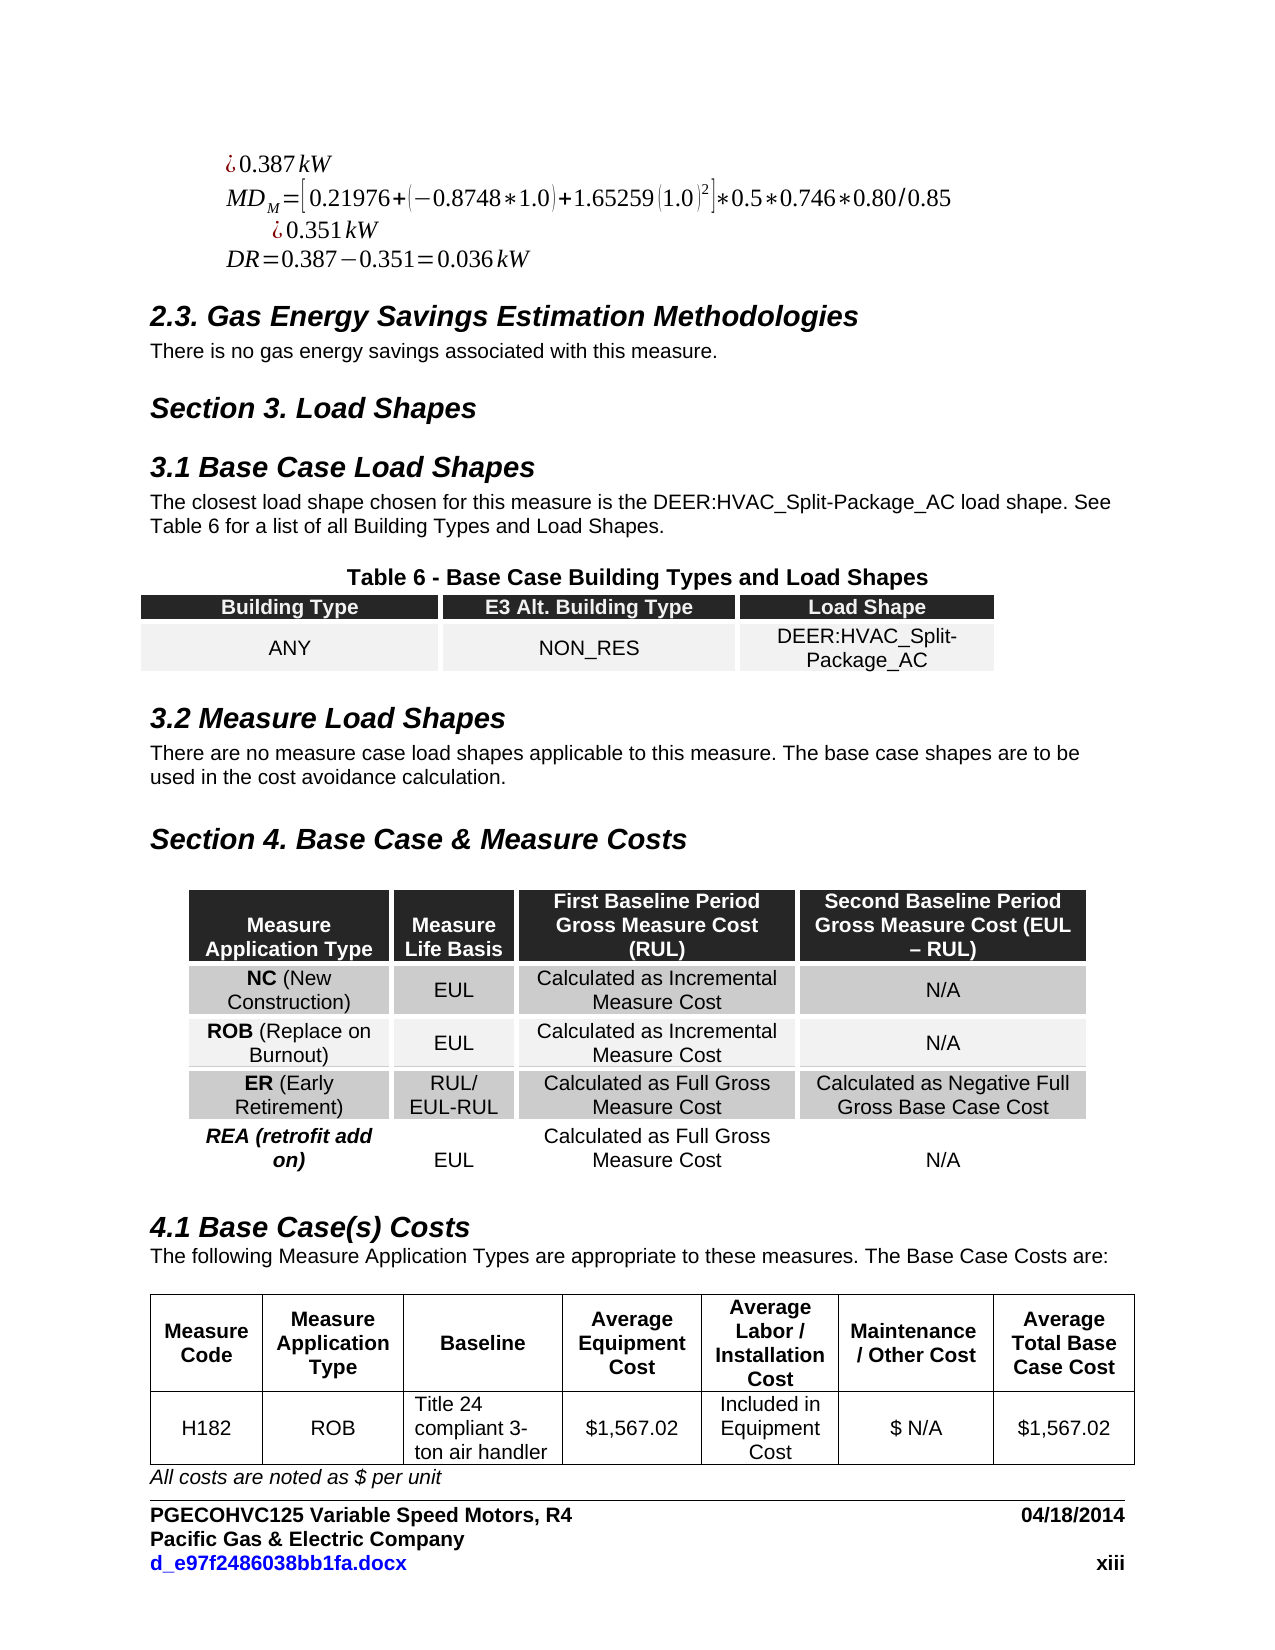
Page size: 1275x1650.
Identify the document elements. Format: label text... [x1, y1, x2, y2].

table_header Measure Life Basis [394, 890, 514, 961]
table_cell EUL [394, 1019, 514, 1066]
table_header First Baseline Period Gross Measure Cost (RUL) [519, 890, 795, 961]
table_cell ANY [141, 624, 438, 671]
table_header Measure Application Type [263, 1295, 403, 1391]
table_cell NC (New Construction) [189, 966, 389, 1014]
table_cell Title 24 compliant 3-ton air handler [404, 1392, 562, 1463]
table_header Baseline [404, 1295, 562, 1391]
table_cell $1,567.02 [994, 1392, 1134, 1463]
table_header Building Type [141, 595, 438, 619]
subtitle Section 3. Load Shapes [150, 391, 1125, 425]
table_cell REA (retrofit add on) [189, 1124, 389, 1172]
table_header Average Equipment Cost [563, 1295, 701, 1391]
table_cell ROB (Replace on Burnout) [189, 1019, 389, 1066]
table_cell Calculated as Negative Full Gross Base Case Cost [800, 1071, 1086, 1119]
table_cell $1,567.02 [563, 1392, 701, 1463]
table_cell H182 [151, 1392, 262, 1463]
text There are no measure case load shapes applicable to this measure. The base case shapes are to be used in the cost avoidance calculation. [150, 741, 1125, 789]
text All costs are noted as $ per unit [150, 1465, 1125, 1488]
subtitle 3.1 Base Case Load Shapes [150, 450, 1125, 483]
table_cell ER (Early Retirement) [189, 1071, 389, 1119]
table_cell $ N/A [839, 1392, 993, 1463]
table_cell EUL [394, 1124, 514, 1172]
table_header Average Labor / Installation Cost [702, 1295, 838, 1391]
subtitle 4.1 Base Case(s) Costs [150, 1210, 1125, 1243]
text The following Measure Application Types are appropriate to these measures. The Base Case Costs are: [150, 1243, 1125, 1267]
table_header Second Baseline Period Gross Measure Cost (EUL – RUL) [800, 890, 1086, 961]
table_cell EUL [394, 966, 514, 1014]
table_cell DEER:HVAC_Split-Package_AC [740, 624, 994, 671]
table_header E3 Alt. Building Type [443, 595, 735, 619]
table_cell Calculated as Incremental Measure Cost [519, 966, 795, 1014]
table_header Measure Code [151, 1295, 262, 1391]
table_header Average Total Base Case Cost [994, 1295, 1134, 1391]
table_cell Calculated as Incremental Measure Cost [519, 1019, 795, 1066]
table_cell N/A [800, 1019, 1086, 1066]
table_cell NON_RES [443, 624, 735, 671]
table_cell RUL/ EUL-RUL [394, 1071, 514, 1119]
text There is no gas energy savings associated with this measure. [150, 338, 1125, 362]
table_cell ROB [263, 1392, 403, 1463]
text The closest load shape chosen for this measure is the DEER:HVAC_Split-Package_AC load shape. See Table 6 for a list of all Building Types and Load Shapes. [150, 489, 1125, 537]
text Table 6 - Base Case Building Types and Load Shapes [150, 564, 1125, 590]
table_cell Calculated as Full Gross Measure Cost [519, 1124, 795, 1172]
table_cell N/A [800, 1124, 1086, 1172]
table_cell Included in Equipment Cost [702, 1392, 838, 1463]
table_header Measure Application Type [189, 890, 389, 961]
table_header Load Shape [740, 595, 994, 619]
table_header Maintenance / Other Cost [839, 1295, 993, 1391]
subtitle Section 4. Base Case & Measure Costs [150, 822, 1125, 856]
table_cell N/A [800, 966, 1086, 1014]
table_cell Calculated as Full Gross Measure Cost [519, 1071, 795, 1119]
subtitle 2.3. Gas Energy Savings Estimation Methodologies [150, 299, 1125, 332]
subtitle 3.2 Measure Load Shapes [150, 701, 1125, 735]
